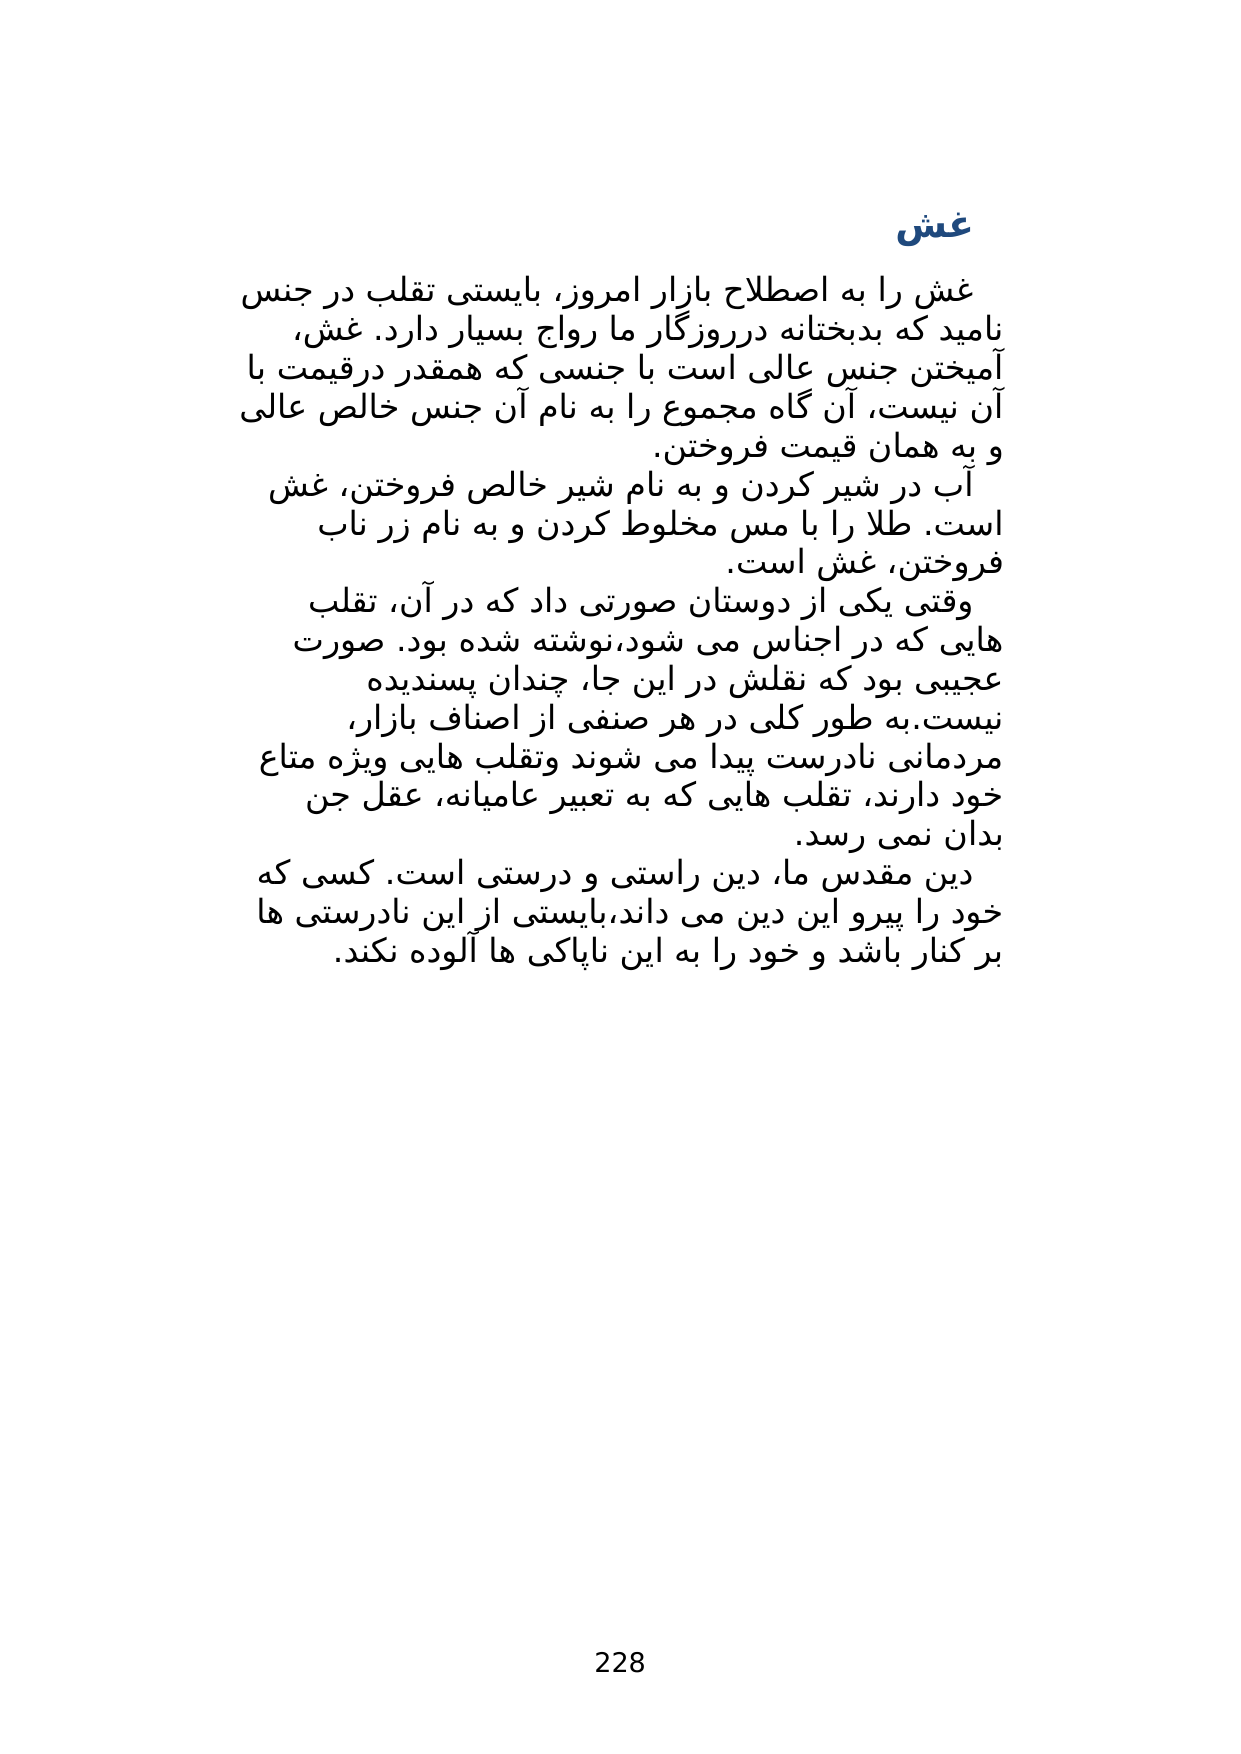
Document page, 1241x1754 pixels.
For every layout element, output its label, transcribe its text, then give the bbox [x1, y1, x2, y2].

text وقتى يكى از دوستان صورتى داد كه در آن، تقلب هايى كه در اجناس مى شود،نوشته شده بود. صورت عجيبى بود كه نقلش در اين جا، چندان پسنديده نيست.به طور كلى در هر صنفى از اصناف بازار، مردمانى نادرست پيدا مى شوند وتقلب هايى ويژه متاع خود دارند، تقلب هايى كه به تعبير عاميانه، عقل جن بدان نمى رسد. [236, 582, 1004, 854]
text آب در شير كردن و به نام شير خالص فروختن، غش است. طلا را با مس مخلوط كردن و به نام زر ناب فروختن، غش است. [236, 465, 1004, 582]
subtitle غش [236, 202, 1004, 246]
text دين مقدس ما، دين راستى و درستى است. كسى كه خود را پيرو اين دين مى داند،بايستى از اين نادرستى ها بر كنار باشد و خود را به اين ناپاكى ها آلوده نكند. [236, 854, 1004, 970]
text غش را به اصطلاح بازار امروز، بايستى تقلب در جنس ناميد كه بدبختانه درروزگار ما رواج بسيار دارد. غش، آميختن جنس عالى است با جنسى كه همقدر درقيمت با آن نيست، آن گاه مجموع را به نام آن جنس خالص عالى و به همان قيمت فروختن. [236, 271, 1004, 465]
